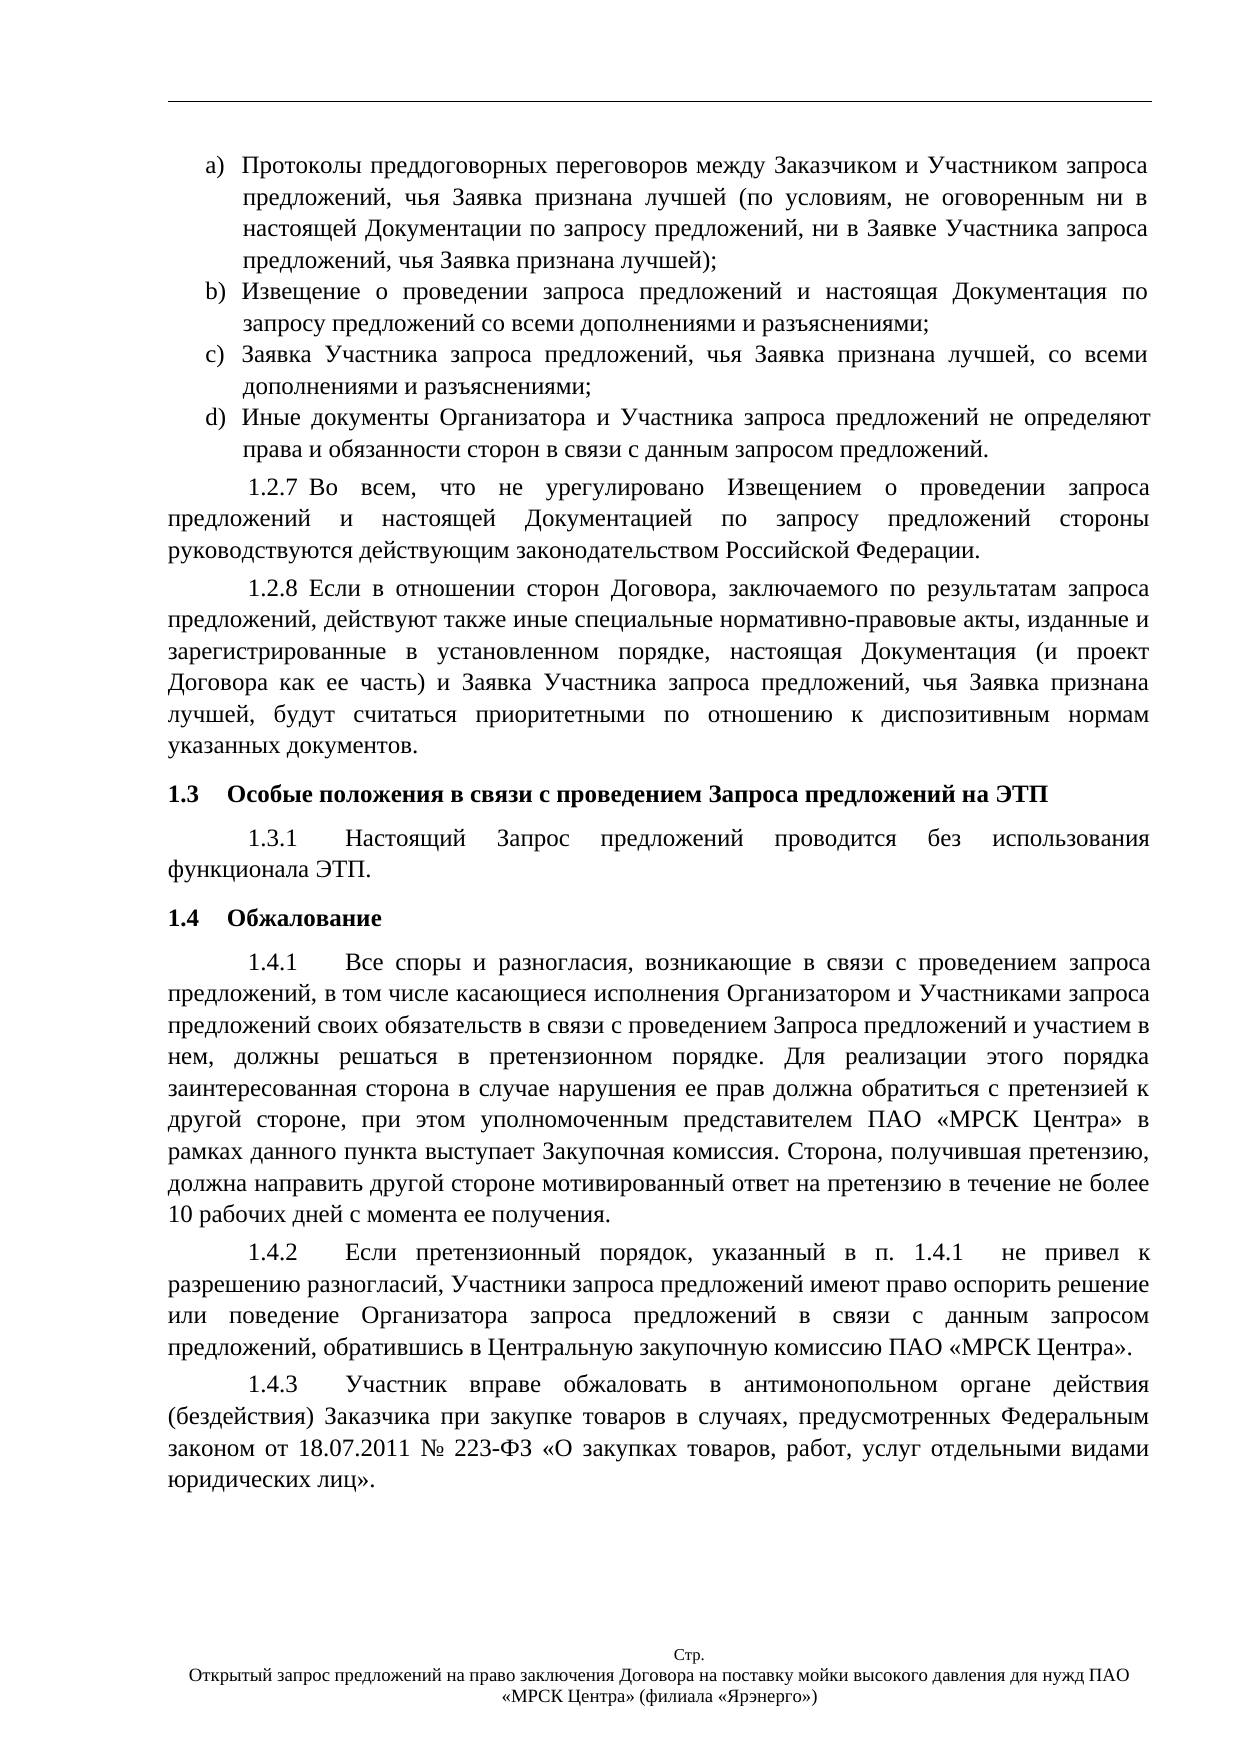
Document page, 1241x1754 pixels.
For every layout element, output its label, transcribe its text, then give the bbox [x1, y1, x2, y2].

list Протоколы преддоговорных переговоров между Заказчиком и Участником запроса предложений, чья Заявка признана лучшей (по условиям, не оговоренным ни в настоящей Документации по запросу предложений, ни в Заявке Участника запроса предложений, чья Заявка признана лучшей); [205, 150, 1149, 273]
list Заявка Участника запроса предложений, чья Заявка признана лучшей, со всеми дополнениями и разъяснениями; [205, 339, 1148, 400]
list Если претензионный порядок, указанный в п. 1.4.1 не привел к разрешению разногласий, Участники запроса предложений имеют право оспорить решение или поведение Организатора запроса предложений в связи с данным запросом предложений, обратившись в Центральную закупочную комиссию ПАО «МРСК Центра». [168, 1237, 1150, 1361]
list Иные документы Организатора и Участника запроса предложений не определяют права и обязанности сторон в связи с данным запросом предложений. [205, 402, 1152, 463]
list Извещение о проведении запроса предложений и настоящая Документация по запросу предложений со всеми дополнениями и разъяснениями; [205, 276, 1148, 337]
list Во всем, что не урегулировано Извещением о проведении запроса предложений и настоящей Документацией по запросу предложений стороны руководствуются действующим законодательством Российской Федерации. [168, 472, 1150, 564]
list Если в отношении сторон Договора, заключаемого по результатам запроса предложений, действуют также иные специальные нормативно-правовые акты, изданные и зарегистрированные в установленном порядке, настоящая Документация (и проект Договора как ее часть) и Заявка Участника запроса предложений, чья Заявка признана лучшей, будут считаться приоритетными по отношению к диспозитивным нормам указанных документов. [168, 573, 1150, 759]
list Все споры и разногласия, возникающие в связи с проведением запроса предложений, в том числе касающиеся исполнения Организатором и Участниками запроса предложений своих обязательств в связи с проведением Запроса предложений и участием в нем, должны решаться в претензионном порядке. Для реализации этого порядка заинтересованная сторона в случае нарушения ее прав должна обратиться с претензией к другой стороне, при этом уполномоченным представителем ПАО «МРСК Центра» в рамках данного пункта выступает Закупочная комиссия. Сторона, получившая претензию, должна направить другой стороне мотивированный ответ на претензию в течение не более 10 рабочих дней с момента ее получения. [168, 947, 1150, 1228]
list Настоящий Запрос предложений проводится без использования функционала ЭТП. [168, 823, 1150, 883]
subtitle Обжалование [168, 903, 1152, 931]
list Участник вправе обжаловать в антимонопольном органе действия (бездействия) Заказчика при закупке товаров в случаях, предусмотренных Федеральным законом от 18.07.2011 № 223-ФЗ «О закупках товаров, работ, услуг отдельными видами юридических лиц». [168, 1369, 1150, 1493]
subtitle Особые положения в связи с проведением Запроса предложений на ЭТП [168, 779, 1152, 808]
